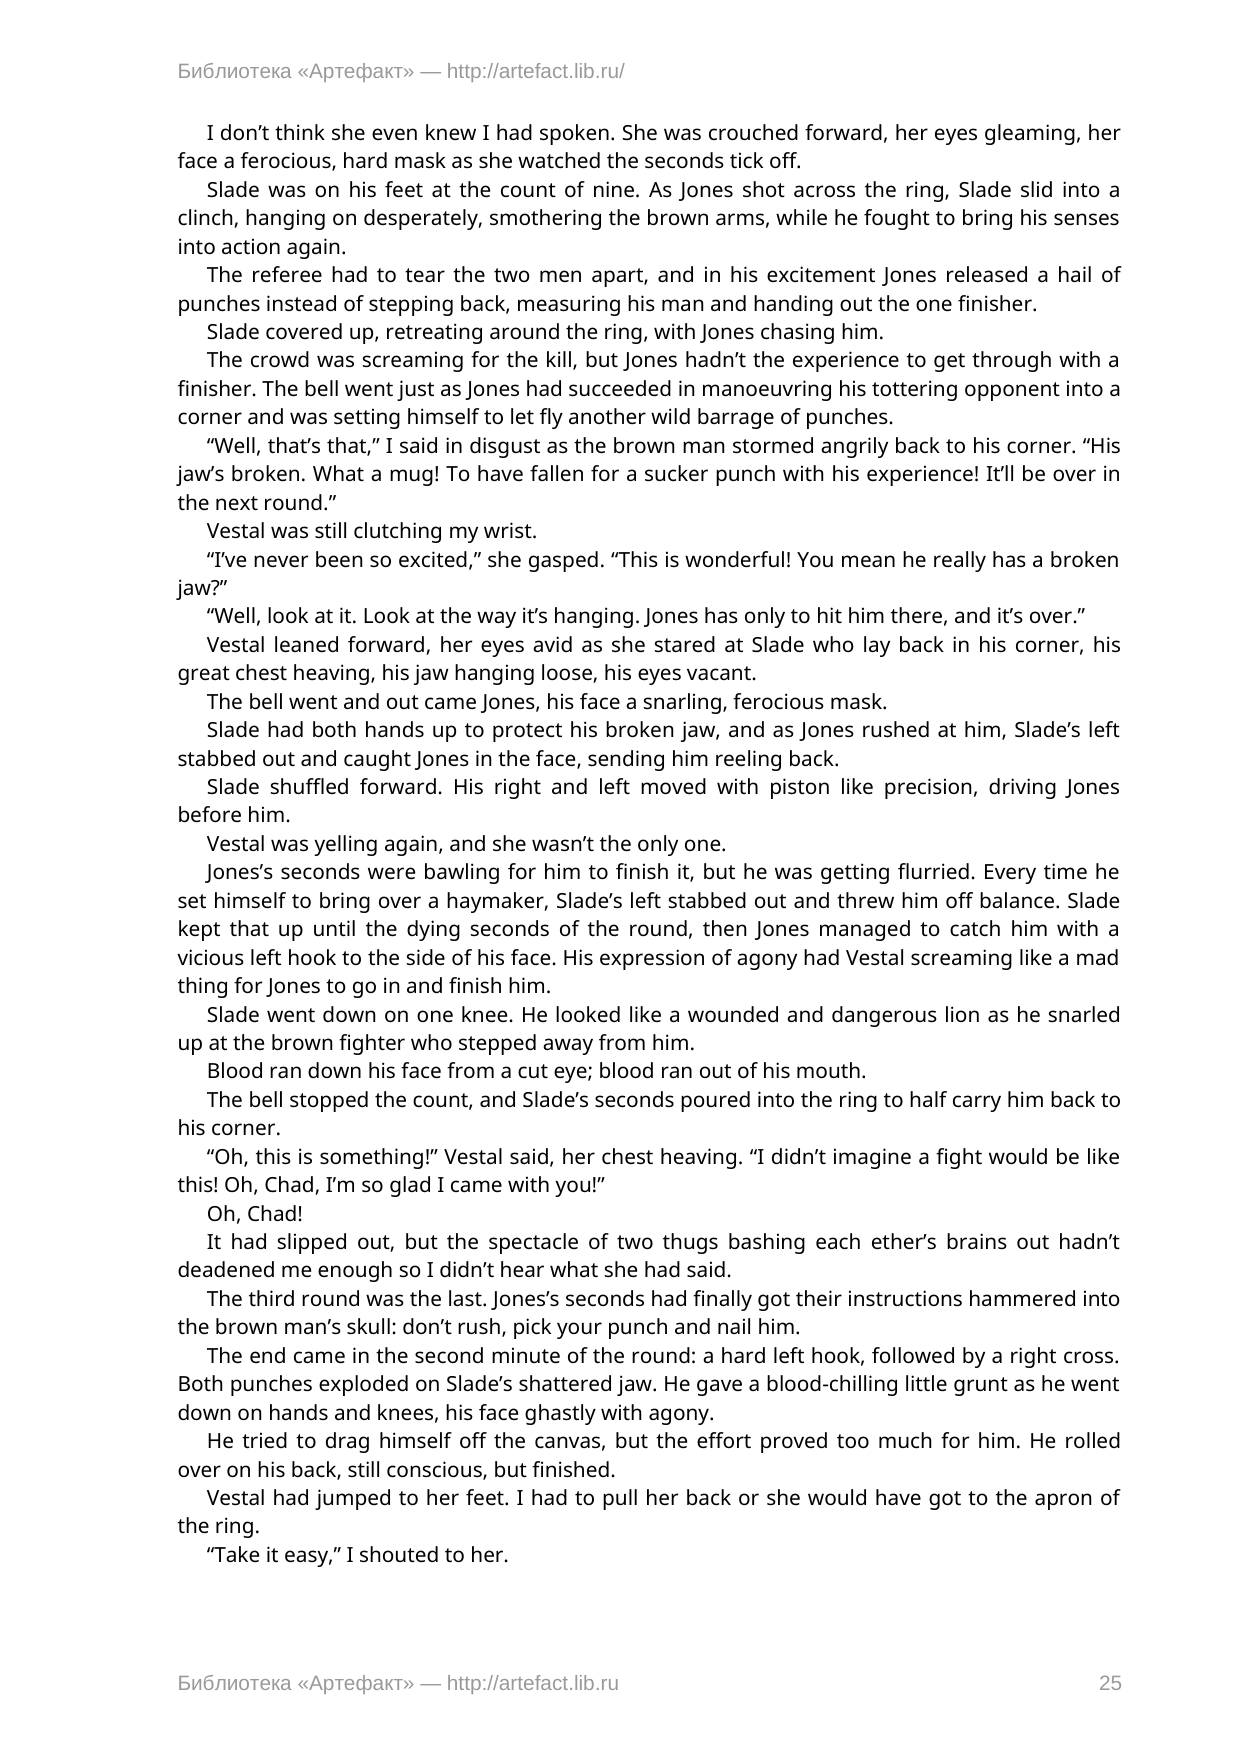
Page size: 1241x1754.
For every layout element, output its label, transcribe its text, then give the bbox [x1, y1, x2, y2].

text Slade had both hands up to protect his broken jaw, and as Jones rushed at him, Slade’s left stabbed out and caught Jones in the face, sending him reeling back. [177, 715, 1122, 772]
text The crowd was screaming for the kill, but Jones hadn’t the experience to get through with a finisher. The bell went just as Jones had succeeded in manoeuvring his tottering opponent into a corner and was setting himself to let fly another wild barrage of punches. [177, 346, 1122, 431]
text Slade shuffled forward. His right and left moved with piston like precision, driving Jones before him. [177, 772, 1122, 829]
text Jones’s seconds were bawling for him to finish it, but he was getting flurried. Every time he set himself to bring over a haymaker, Slade’s left stabbed out and threw him off balance. Slade kept that up until the dying seconds of the round, then Jones managed to catch him with a vicious left hook to the side of his face. His expression of agony had Vestal screaming like a mad thing for Jones to go in and finish him. [177, 857, 1122, 1000]
text Vestal was still clutching my wrist. [177, 516, 1122, 545]
text Slade was on his feet at the count of nine. As Jones shot across the ring, Slade slid into a clinch, hanging on desperately, smothering the brown arms, while he fought to bring his senses into action again. [177, 175, 1122, 260]
text He tried to drag himself off the canvas, but the effort proved too much for him. He rolled over on his back, still conscious, but finished. [177, 1426, 1122, 1483]
text Blood ran down his face from a cut eye; blood ran out of his mouth. [177, 1057, 1122, 1085]
text It had slipped out, but the spectacle of two thugs bashing each ether’s brains out hadn’t deadened me enough so I didn’t hear what she had said. [177, 1227, 1122, 1284]
text “Take it easy,” I shouted to her. [177, 1540, 1122, 1568]
text Vestal had jumped to her feet. I had to pull her back or she would have got to the apron of the ring. [177, 1483, 1122, 1540]
text Vestal leaned forward, her eyes avid as she stared at Slade who lay back in his corner, his great chest heaving, his jaw hanging loose, his eyes vacant. [177, 630, 1122, 687]
text The referee had to tear the two men apart, and in his excitement Jones released a hail of punches instead of stepping back, measuring his man and handing out the one finisher. [177, 260, 1122, 317]
text The third round was the last. Jones’s seconds had finally got their instructions hammered into the brown man’s skull: don’t rush, pick your punch and nail him. [177, 1284, 1122, 1341]
text The bell stopped the count, and Slade’s seconds poured into the ring to half carry him back to his corner. [177, 1085, 1122, 1142]
text Slade went down on one knee. He looked like a wounded and dangerous lion as he snarled up at the brown fighter who stepped away from him. [177, 1000, 1122, 1057]
text The bell went and out came Jones, his face a snarling, ferocious mask. [177, 687, 1122, 715]
text I don’t think she even knew I had spoken. She was crouched forward, her eyes gleaming, her face a ferocious, hard mask as she watched the seconds tick off. [177, 118, 1122, 175]
text Slade covered up, retreating around the ring, with Jones chasing him. [177, 317, 1122, 346]
text “Well, that’s that,” I said in disgust as the brown man stormed angrily back to his corner. “His jaw’s broken. What a mug! To have fallen for a sucker punch with his experience! It’ll be over in the next round.” [177, 431, 1122, 516]
text The end came in the second minute of the round: a hard left hook, followed by a right cross. Both punches exploded on Slade’s shattered jaw. He gave a blood-chilling little grunt as he went down on hands and knees, his face ghastly with agony. [177, 1341, 1122, 1426]
text “I’ve never been so excited,” she gasped. “This is wonderful! You mean he really has a broken jaw?” [177, 545, 1122, 602]
text Oh, Chad! [177, 1199, 1122, 1227]
text “Well, look at it. Look at the way it’s hanging. Jones has only to hit him there, and it’s over.” [177, 602, 1122, 630]
text Vestal was yelling again, and she wasn’t the only one. [177, 829, 1122, 857]
text “Oh, this is something!” Vestal said, her chest heaving. “I didn’t imagine a fight would be like this! Oh, Chad, I’m so glad I came with you!” [177, 1142, 1122, 1199]
